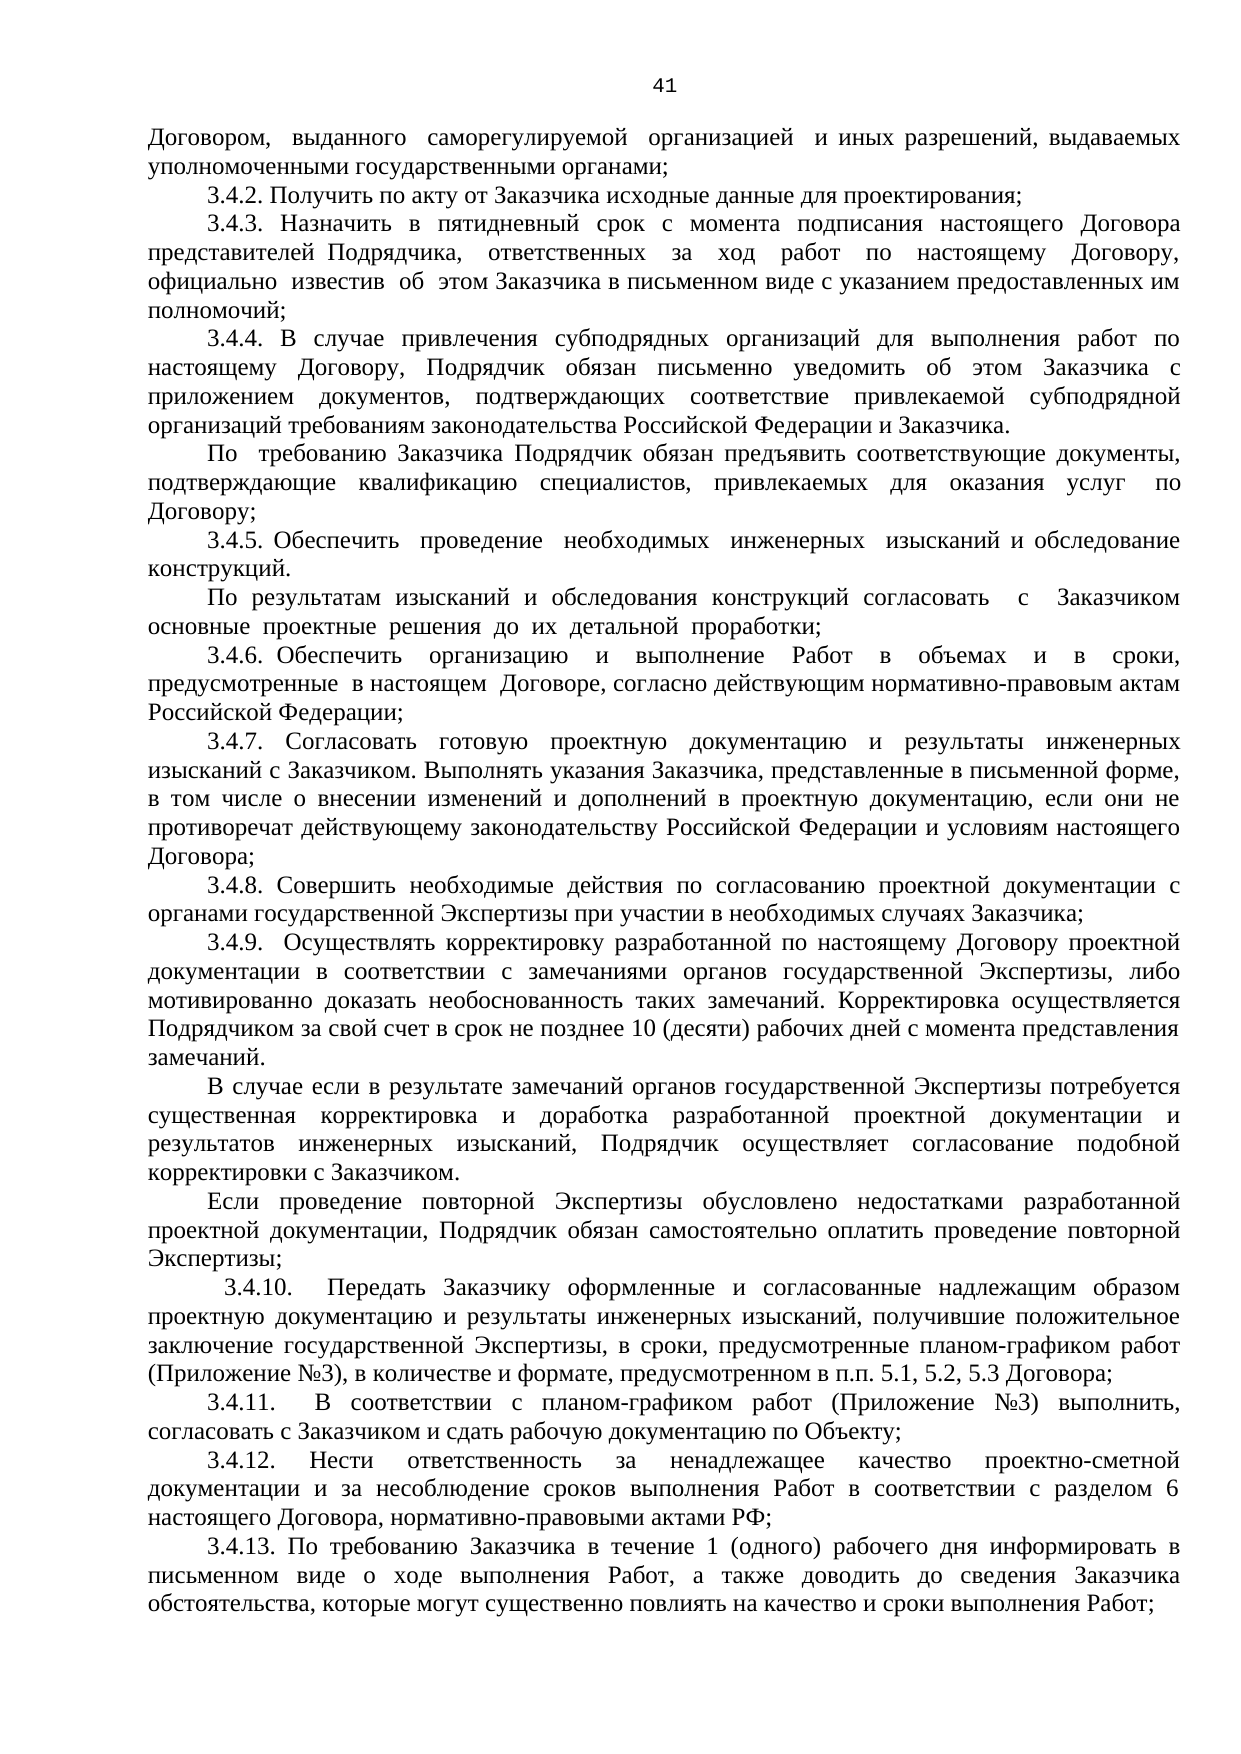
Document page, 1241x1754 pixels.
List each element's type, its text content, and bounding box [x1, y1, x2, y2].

text 3.4.2. Получить по акту от Заказчика исходные данные для проектирования; [148, 180, 1181, 208]
text 3.4.9. Осуществлять корректировку разработанной по настоящему Договору проектной документации в соответствии с замечаниями органов государственной Экспертизы, либо мотивированно доказать необоснованность таких замечаний. Корректировка осуществляется Подрядчиком за свой счет в срок не позднее 10 (десяти) рабочих дней с момента представления замечаний. [148, 927, 1181, 1071]
text 3.4.3. Назначить в пятидневный срок с момента подписания настоящего Договора представителей Подрядчика, ответственных за ход работ по настоящему Договору, официально известив об этом Заказчика в письменном виде с указанием предоставленных им полномочий; [148, 208, 1181, 323]
text 3.4.4. В случае привлечения субподрядных организаций для выполнения работ по настоящему Договору, Подрядчик обязан письменно уведомить об этом Заказчика с приложением документов, подтверждающих соответствие привлекаемой субподрядной организаций требованиям законодательства Российской Федерации и Заказчика. [148, 323, 1181, 438]
text Если проведение повторной Экспертизы обусловлено недостатками разработанной проектной документации, Подрядчик обязан самостоятельно оплатить проведение повторной Экспертизы; [148, 1186, 1181, 1272]
text 3.4.6. Обеспечить организацию и выполнение Работ в объемах и в сроки, предусмотренные в настоящем Договоре, согласно действующим нормативно-правовым актам Российской Федерации; [148, 640, 1181, 726]
text По результатам изысканий и обследования конструкций согласовать с Заказчиком основные проектные решения до их детальной проработки; [148, 582, 1181, 640]
text 3.4.12. Нести ответственность за ненадлежащее качество проектно-сметной документации и за несоблюдение сроков выполнения Работ в соответствии с разделом 6 настоящего Договора, нормативно-правовыми актами РФ; [148, 1445, 1181, 1531]
text В случае если в результате замечаний органов государственной Экспертизы потребуется существенная корректировка и доработка разработанной проектной документации и результатов инженерных изысканий, Подрядчик осуществляет согласование подобной корректировки с Заказчиком. [148, 1071, 1181, 1186]
text 3.4.13. По требованию Заказчика в течение 1 (одного) рабочего дня информировать в письменном виде о ходе выполнения Работ, а также доводить до сведения Заказчика обстоятельства, которые могут существенно повлиять на качество и сроки выполнения Работ; [148, 1531, 1181, 1617]
text 3.4.5. Обеспечить проведение необходимых инженерных изысканий и обследование конструкций. [148, 525, 1181, 582]
text 3.4.10. Передать Заказчику оформленные и согласованные надлежащим образом проектную документацию и результаты инженерных изысканий, получившие положительное заключение государственной Экспертизы, в сроки, предусмотренные планом-графиком работ (Приложение №3), в количестве и формате, предусмотренном в п.п. 5.1, 5.2, 5.3 Договора; [148, 1272, 1181, 1387]
text По требованию Заказчика Подрядчик обязан предъявить соответствующие документы, подтверждающие квалификацию специалистов, привлекаемых для оказания услуг по Договору; [148, 438, 1181, 525]
text 3.4.8. Совершить необходимые действия по согласованию проектной документации с органами государственной Экспертизы при участии в необходимых случаях Заказчика; [148, 870, 1181, 927]
text 3.4.11. В соответствии с планом-графиком работ (Приложение №3) выполнить, согласовать с Заказчиком и сдать рабочую документацию по Объекту; [148, 1387, 1181, 1445]
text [148, 122, 1181, 180]
text 3.4.7. Согласовать готовую проектную документацию и результаты инженерных изысканий с Заказчиком. Выполнять указания Заказчика, представленные в письменной форме, в том числе о внесении изменений и дополнений в проектную документацию, если они не противоречат действующему законодательству Российской Федерации и условиям настоящего Договора; [148, 726, 1181, 870]
